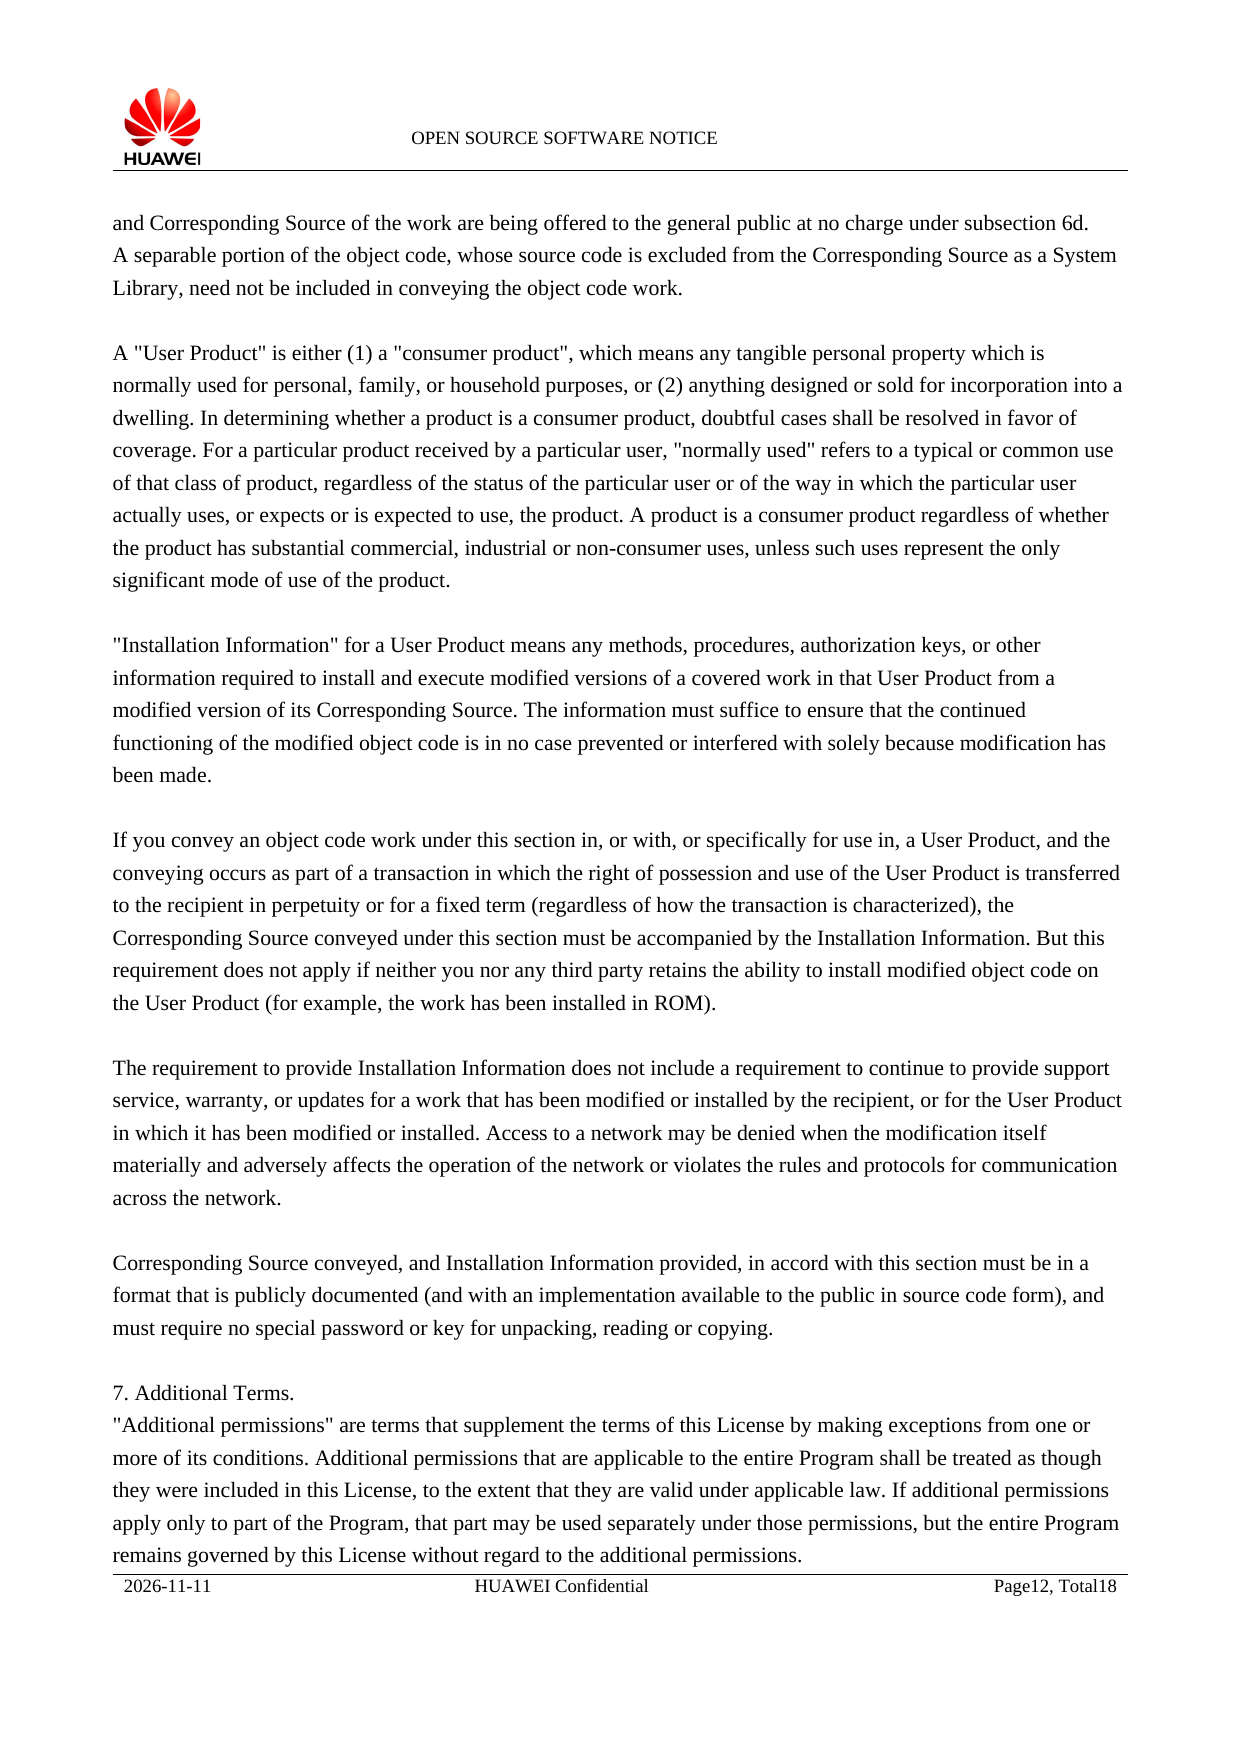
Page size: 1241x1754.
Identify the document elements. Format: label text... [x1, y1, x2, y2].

picture [124, 88, 201, 165]
